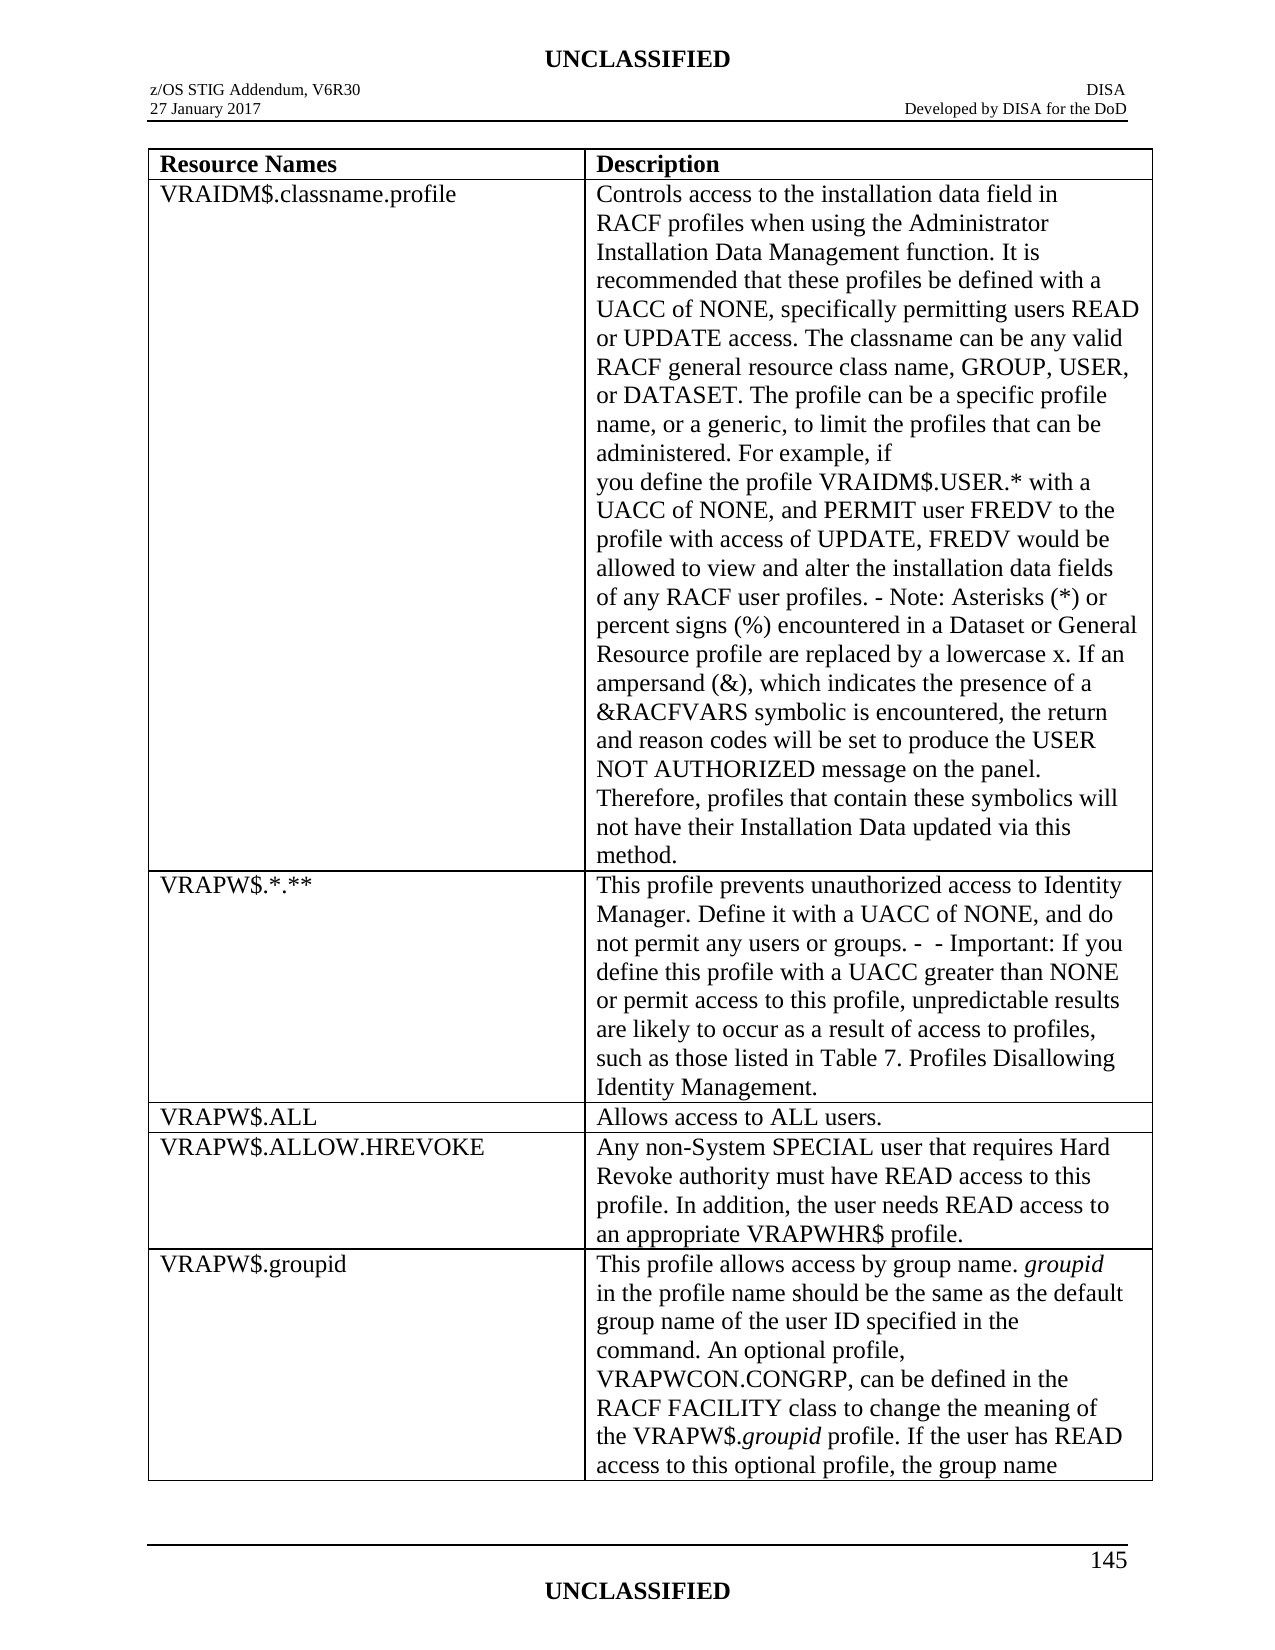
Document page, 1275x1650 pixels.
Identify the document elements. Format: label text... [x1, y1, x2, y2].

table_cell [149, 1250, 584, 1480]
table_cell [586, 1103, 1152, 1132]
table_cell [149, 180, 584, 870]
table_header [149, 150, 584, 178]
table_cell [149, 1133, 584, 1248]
text 145 [135, 1545, 1127, 1574]
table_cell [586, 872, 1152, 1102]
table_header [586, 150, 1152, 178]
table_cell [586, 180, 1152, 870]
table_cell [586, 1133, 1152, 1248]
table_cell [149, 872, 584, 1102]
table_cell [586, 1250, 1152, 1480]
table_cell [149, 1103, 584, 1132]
